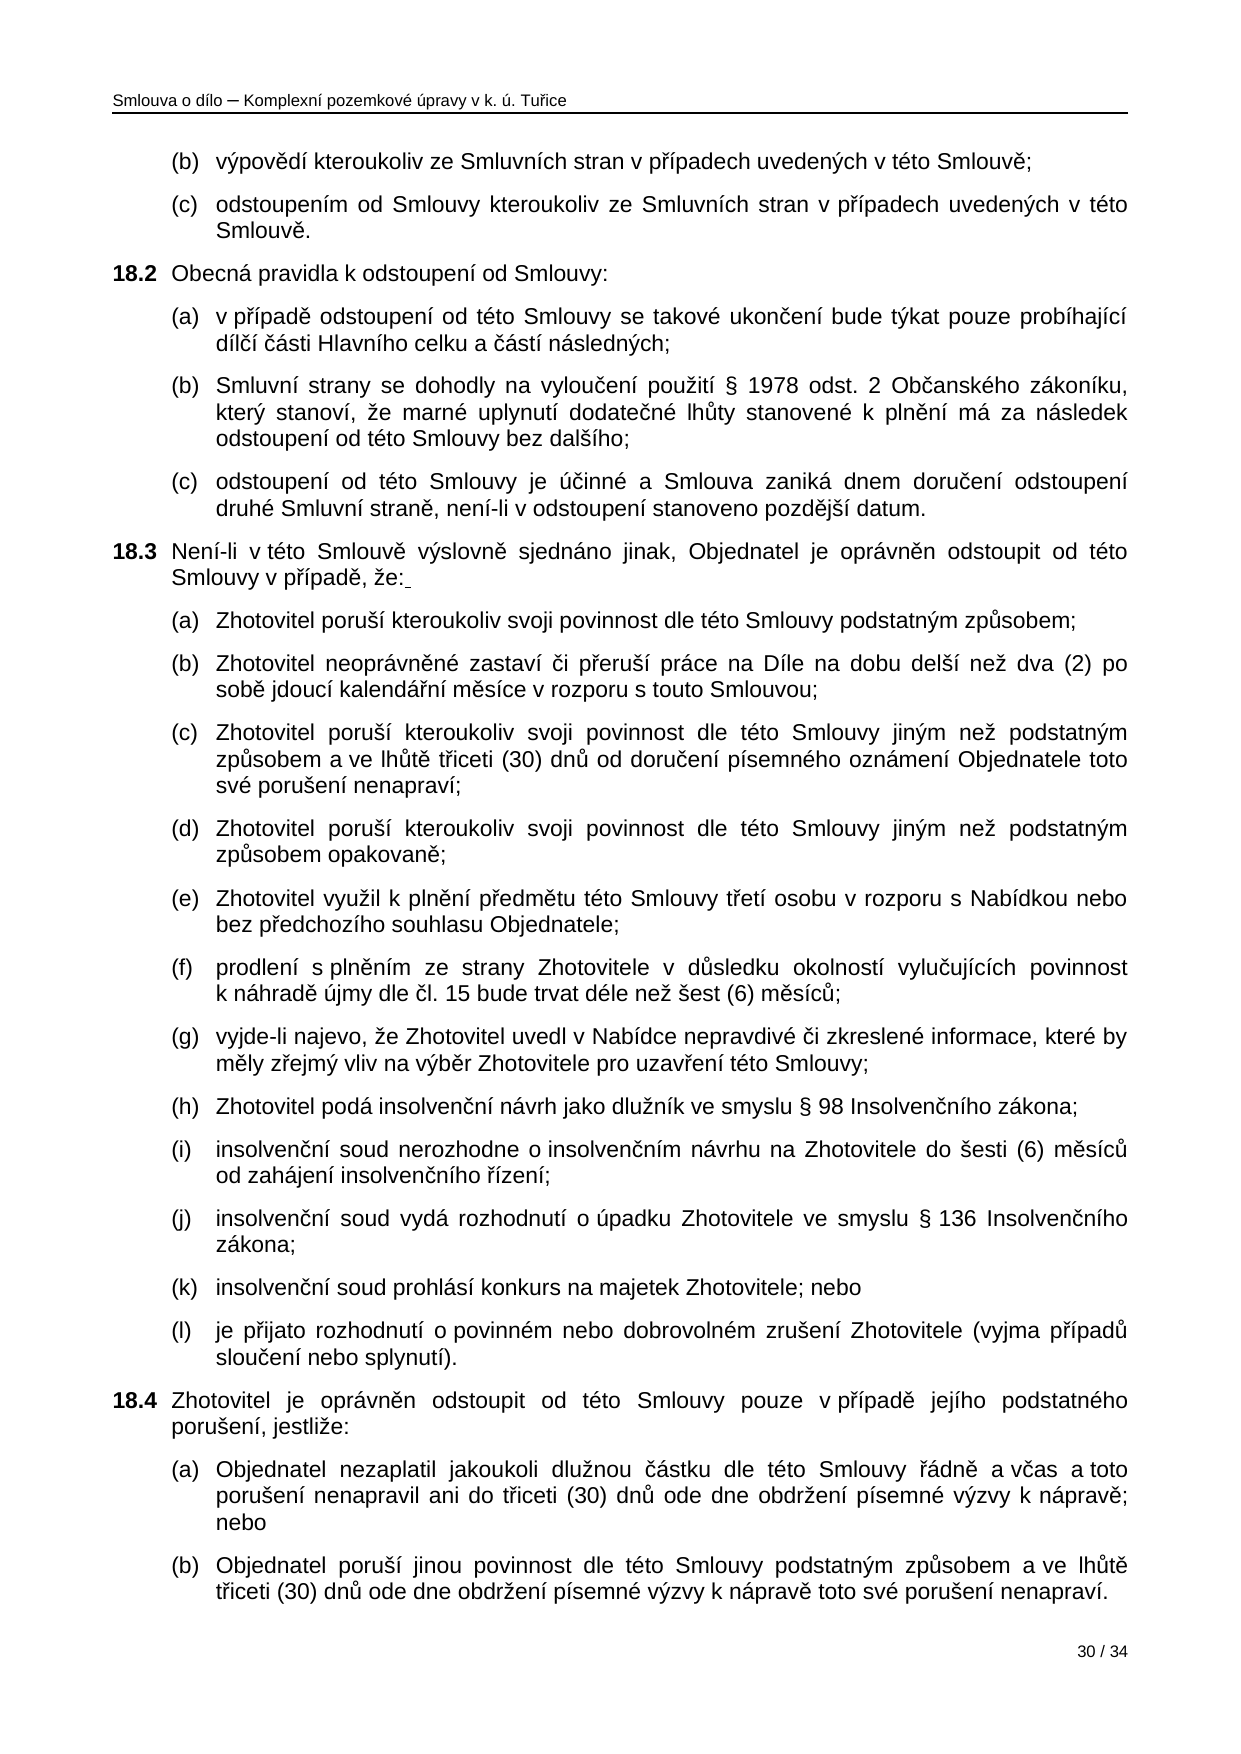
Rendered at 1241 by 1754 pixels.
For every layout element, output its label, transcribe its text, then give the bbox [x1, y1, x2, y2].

text je přijato rozhodnutí o povinném nebo dobrovolném zrušení Zhotovitele (vyjma případů sloučení nebo splynutí). [171, 1317, 1128, 1370]
text insolvenční soud nerozhodne o insolvenčním návrhu na Zhotovitele do šesti (6) měsíců od zahájení insolvenčního řízení; [171, 1136, 1128, 1188]
text vyjde-li najevo, že Zhotovitel uvedl v Nabídce nepravdivé či zkreslené informace, které by měly zřejmý vliv na výběr Zhotovitele pro uzavření této Smlouvy; [171, 1023, 1128, 1076]
text Objednatel poruší jinou povinnost dle této Smlouvy podstatným způsobem a ve lhůtě třiceti (30) dnů ode dne obdržení písemné výzvy k nápravě toto své porušení nenapraví. [171, 1552, 1128, 1604]
text Zhotovitel využil k plnění předmětu této Smlouvy třetí osobu v rozporu s Nabídkou nebo bez předchozího souhlasu Objednatele; [171, 884, 1128, 937]
list Zhotovitel neoprávněné zastaví či přeruší práce na Díle na dobu delší než dva (2) po sobě jdoucí kalendářní měsíce v rozporu s touto Smlouvou; [171, 650, 1128, 703]
list v případě odstoupení od této Smlouvy se takové ukončení bude týkat pouze probíhající dílčí části Hlavního celku a částí následných; [171, 303, 1128, 356]
text Není-li v této Smlouvě výslovně sjednáno jinak, Objednatel je oprávněn odstoupit od této Smlouvy v případě, že: [112, 538, 1128, 590]
list Objednatel nezaplatil jakoukoli dlužnou částku dle této Smlouvy řádně a včas a toto porušení nenapravil ani do třiceti (30) dnů ode dne obdržení písemné výzvy k nápravě; nebo [171, 1456, 1128, 1535]
text Zhotovitel je oprávněn odstoupit od této Smlouvy pouze v případě jejího podstatného porušení, jestliže: [112, 1387, 1128, 1439]
list Zhotovitel poruší kteroukoliv svoji povinnost dle této Smlouvy podstatným způsobem; [171, 607, 1128, 633]
text Obecná pravidla k odstoupení od Smlouvy: [112, 260, 1128, 286]
text Zhotovitel poruší kteroukoliv svoji povinnost dle této Smlouvy jiným než podstatným způsobem opakovaně; [171, 815, 1128, 868]
text Zhotovitel podá insolvenční návrh jako dlužník ve smyslu § 98 Insolvenčního zákona; [171, 1093, 1128, 1119]
text odstoupením od Smlouvy kteroukoliv ze Smluvních stran v případech uvedených v této Smlouvě. [171, 191, 1128, 243]
text odstoupení od této Smlouvy je účinné a Smlouva zaniká dnem doručení odstoupení druhé Smluvní straně, není-li v odstoupení stanoveno pozdější datum. [171, 468, 1128, 521]
text Smluvní strany se dohodly na vyloučení použití § 1978 odst. 2 Občanského zákoníku, který stanoví, že marné uplynutí dodatečné lhůty stanovené k plnění má za následek odstoupení od této Smlouvy bez dalšího; [171, 372, 1128, 452]
text Zhotovitel poruší kteroukoliv svoji povinnost dle této Smlouvy jiným než podstatným způsobem a ve lhůtě třiceti (30) dnů od doručení písemného oznámení Objednatele toto své porušení nenapraví; [171, 719, 1128, 798]
text prodlení s plněním ze strany Zhotovitele v důsledku okolností vylučujících povinnost k náhradě újmy dle čl. 15 bude trvat déle než šest (6) měsíců; [171, 954, 1128, 1007]
text insolvenční soud vydá rozhodnutí o úpadku Zhotovitele ve smyslu § 136 Insolvenčního zákona; [171, 1205, 1128, 1258]
text insolvenční soud prohlásí konkurs na majetek Zhotovitele; nebo [171, 1274, 1128, 1301]
text výpovědí kteroukoliv ze Smluvních stran v případech uvedených v této Smlouvě; [171, 148, 1128, 174]
